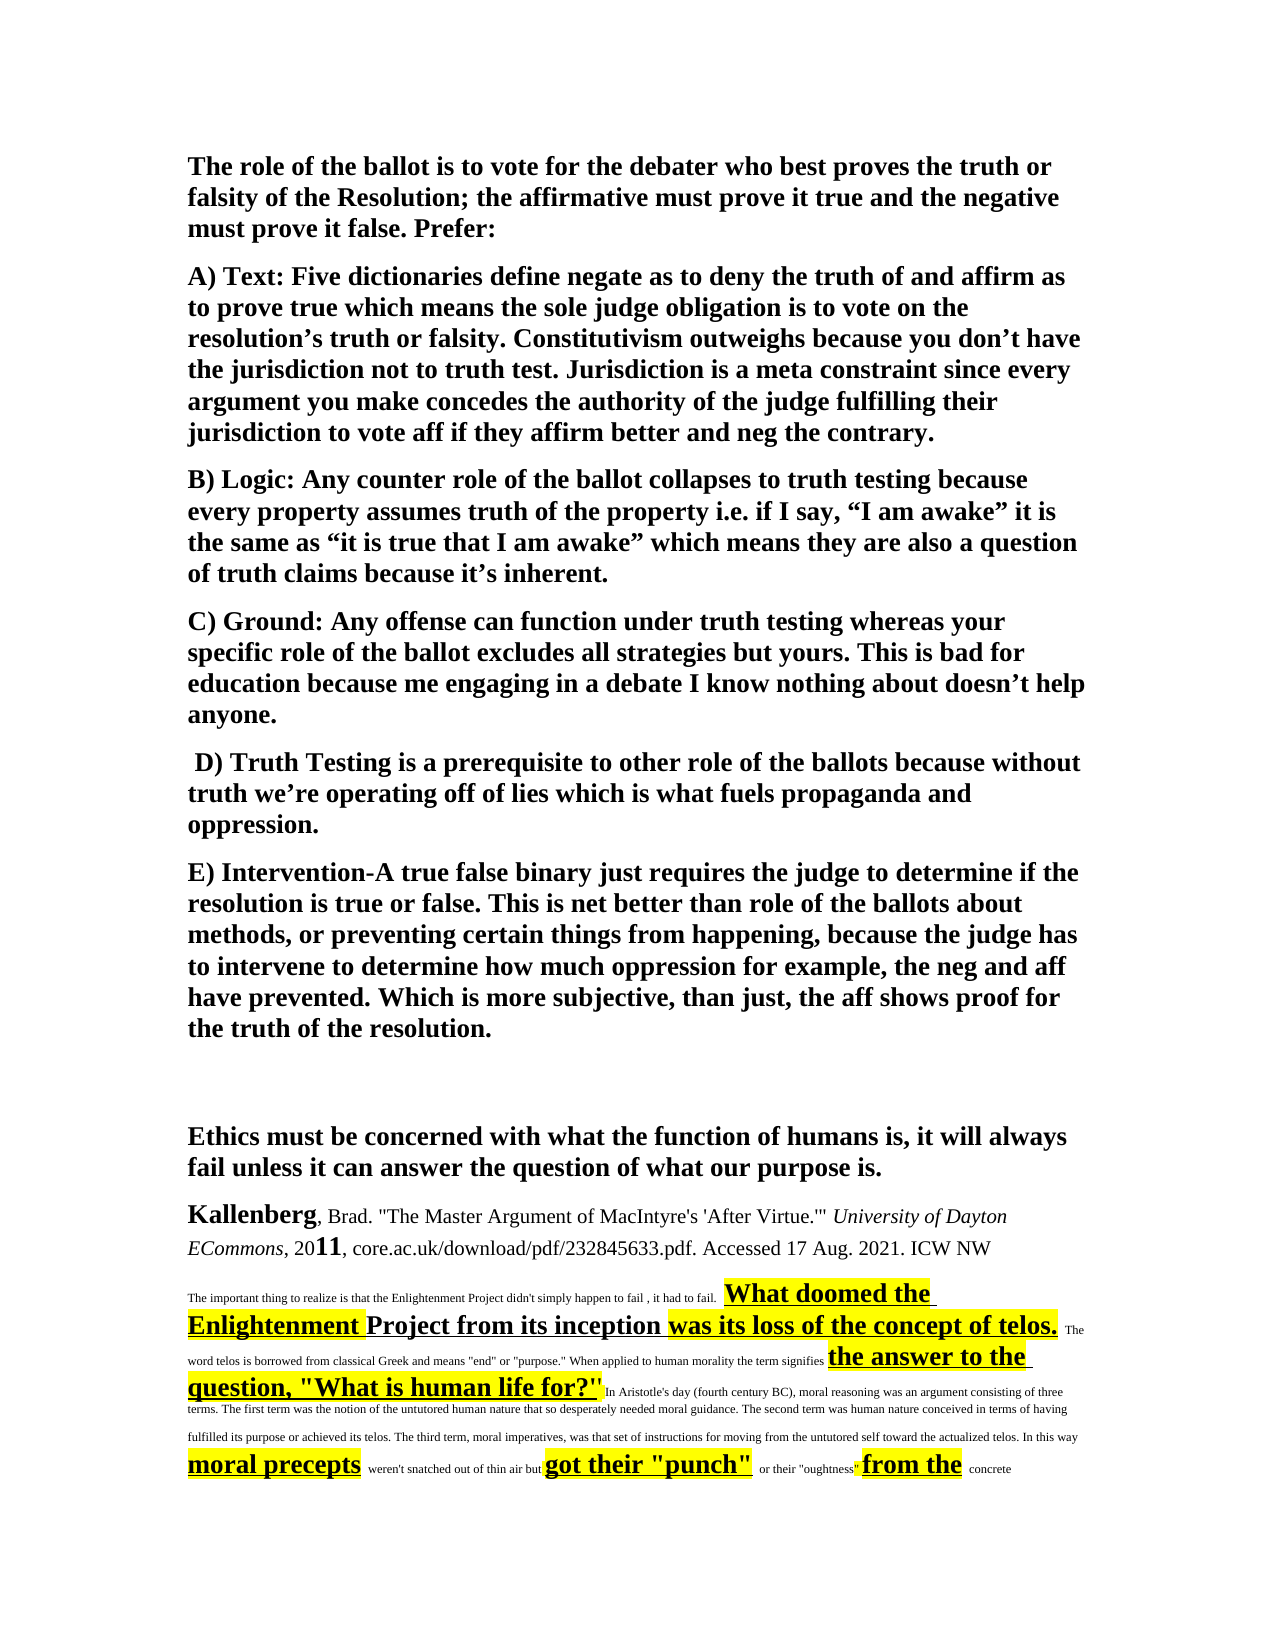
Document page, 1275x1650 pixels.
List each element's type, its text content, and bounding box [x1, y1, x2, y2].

text D) Truth Testing is a prerequisite to other role of the ballots because without truth we’re operating off of lies which is what fuels propaganda and oppression. [187, 746, 1087, 839]
text The role of the ballot is to vote for the debater who best proves the truth or falsity of the Resolution; the affirmative must prove it true and the negative must prove it false. Prefer: [187, 150, 1087, 243]
text Ethics must be concerned with what the function of humans is, it will always fail unless it can answer the question of what our purpose is. [187, 1120, 1087, 1182]
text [187, 1278, 1087, 1479]
text A) Text: Five dictionaries define negate as to deny the truth of and affirm as to prove true which means the sole judge obligation is to vote on the resolution’s truth or falsity. Constitutivism outweighs because you don’t have the jurisdiction not to truth test. Jurisdiction is a meta constraint since every argument you make concedes the authority of the judge fulfilling their jurisdiction to vote aff if they affirm better and neg the contrary. [187, 260, 1087, 447]
text E) Intervention-A true false binary just requires the judge to determine if the resolution is true or false. This is net better than role of the ballots about methods, or preventing certain things from happening, because the judge has to intervene to determine how much oppression for example, the neg and aff have prevented. Which is more subjective, than just, the aff shows proof for the truth of the resolution. [187, 856, 1087, 1103]
text B) Logic: Any counter role of the ballot collapses to truth testing because every property assumes truth of the property i.e. if I say, “I am awake” it is the same as “it is true that I am awake” which means they are also a question of truth claims because it’s inherent. [187, 464, 1087, 588]
text Kallenberg, Brad. "The Master Argument of MacIntyre's 'After Virtue.'" University of Dayton ECommons, 2011, core.ac.uk/download/pdf/232845633.pdf. Accessed 17 Aug. 2021. ICW NW [187, 1199, 1087, 1261]
text C) Ground: Any offense can function under truth testing whereas your specific role of the ballot excludes all strategies but yours. This is bad for education because me engaging in a debate I know nothing about doesn’t help anyone. [187, 605, 1087, 729]
